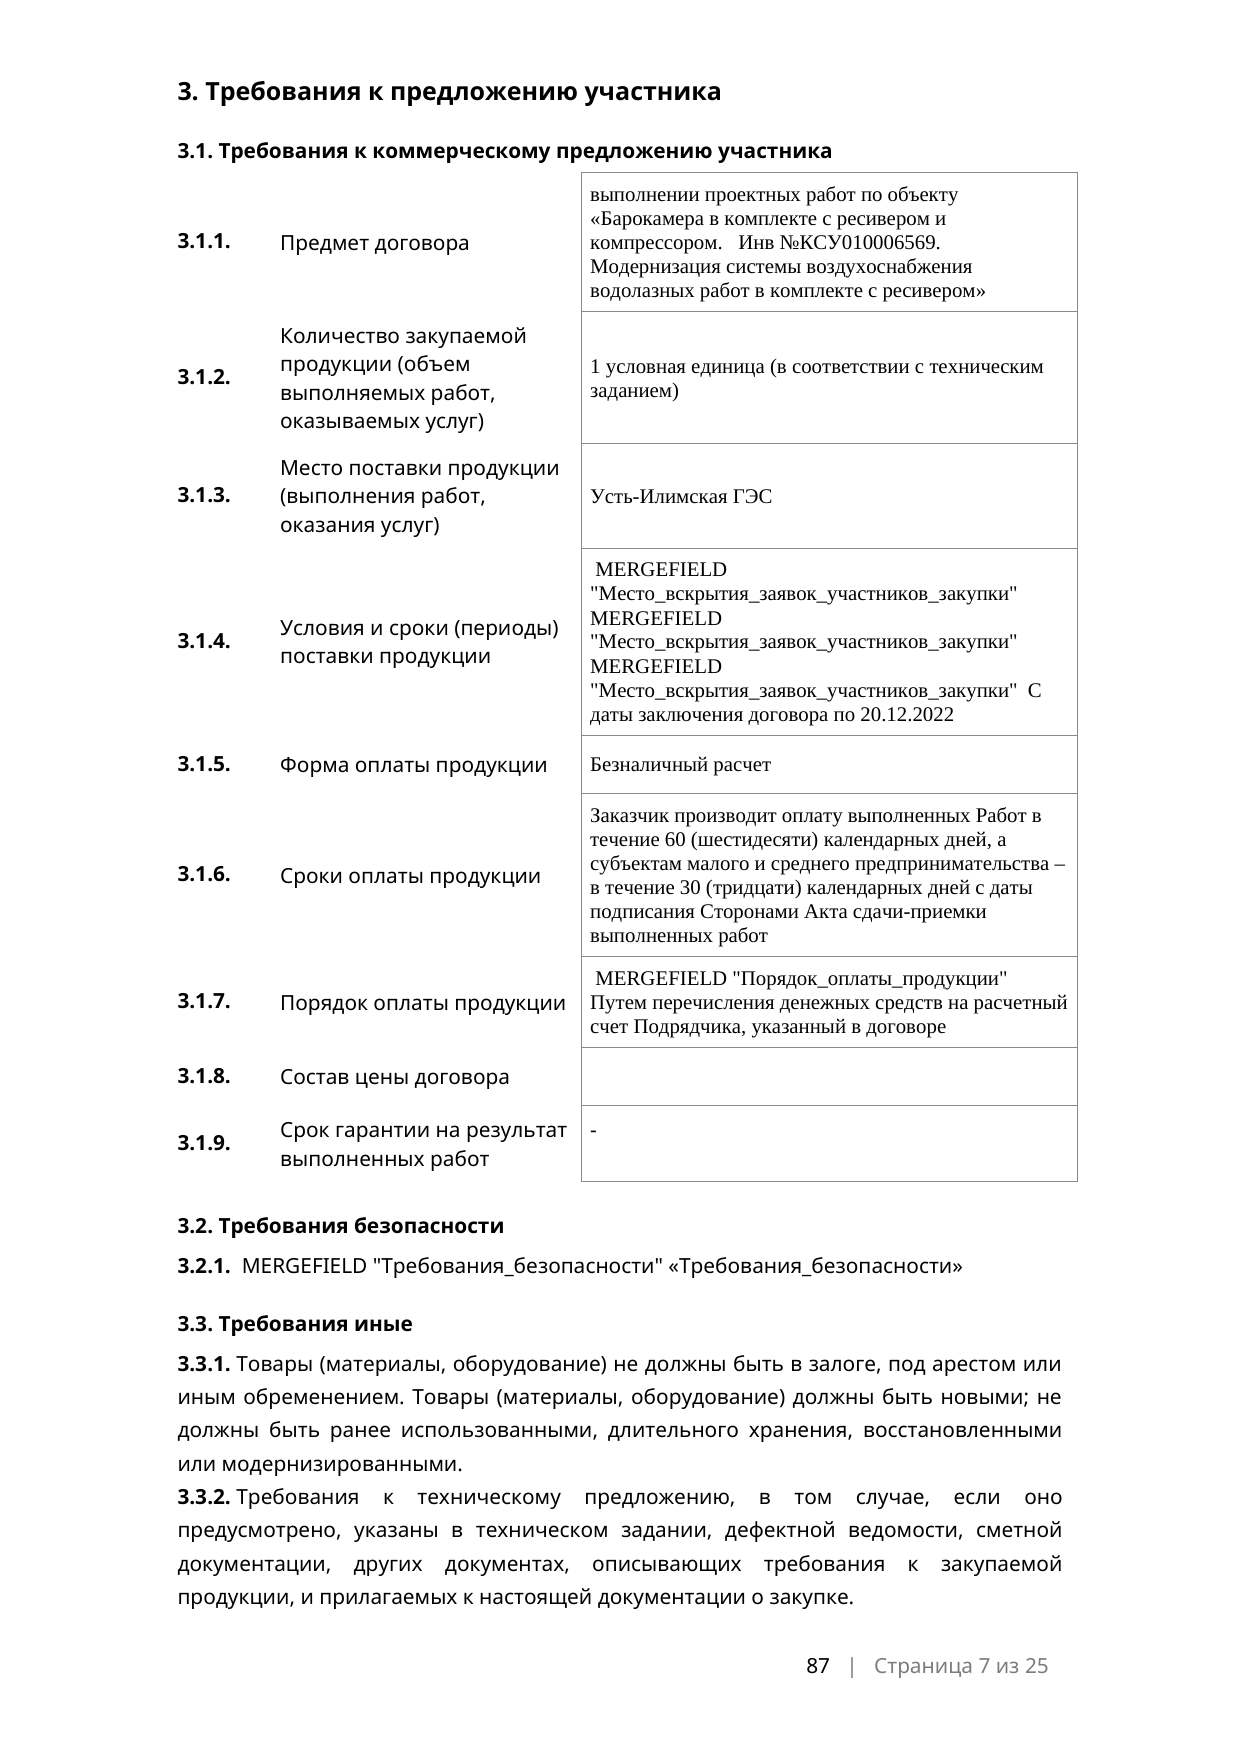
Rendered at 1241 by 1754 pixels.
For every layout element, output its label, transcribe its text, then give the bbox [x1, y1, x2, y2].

text Требования иные [177, 1305, 1063, 1338]
text Требования к предложению участника [177, 74, 1063, 107]
text Требования безопасности [177, 1207, 1063, 1240]
text Требования к коммерческому предложению участника [177, 132, 1063, 166]
